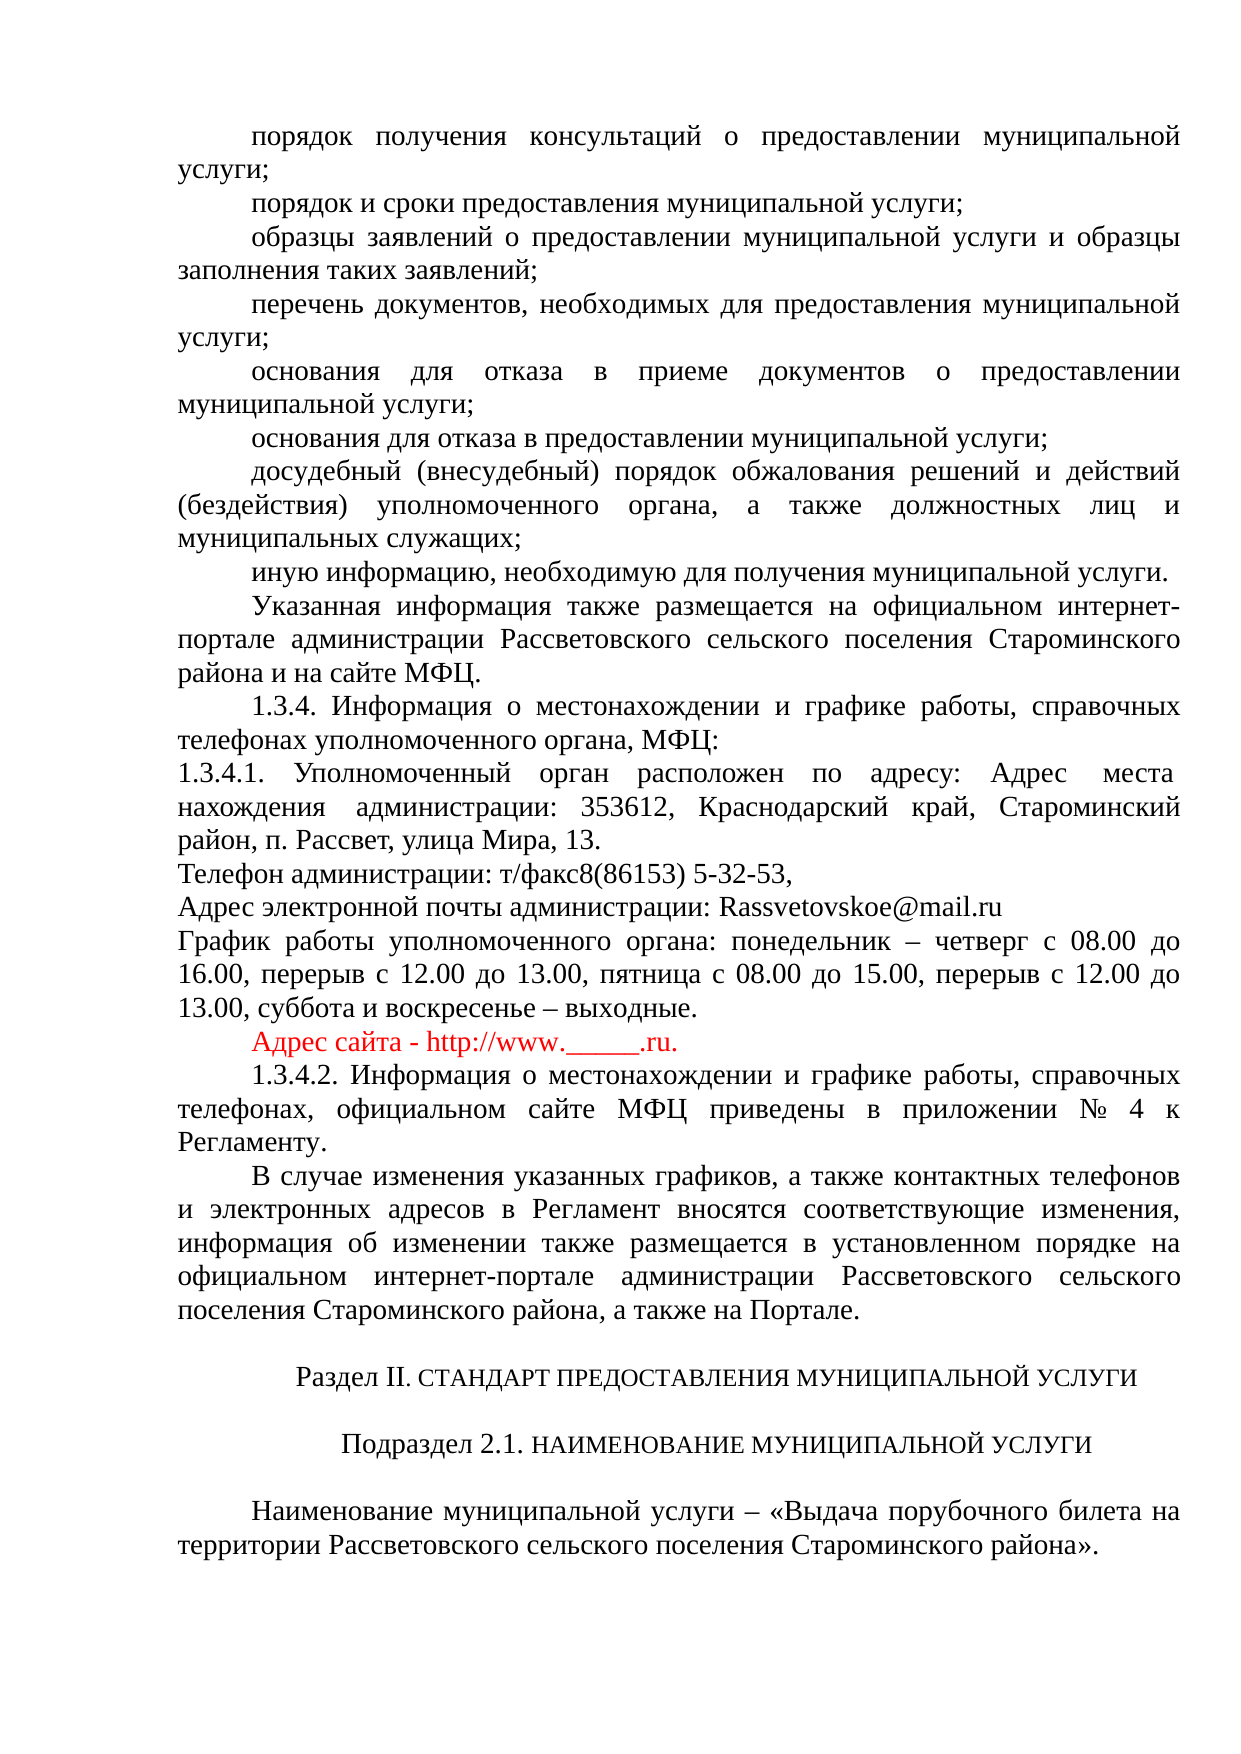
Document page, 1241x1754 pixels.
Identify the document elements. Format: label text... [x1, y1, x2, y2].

text Раздел II. СТАНДАРТ ПРЕДОСТАВЛЕНИЯ МУНИЦИПАЛЬНОЙ УСЛУГИ [177, 1359, 1181, 1393]
text Подраздел 2.1. НАИМЕНОВАНИЕ МУНИЦИПАЛЬНОЙ УСЛУГИ [177, 1426, 1181, 1460]
text Наименование муниципальной услуги – «Выдача порубочного билета на территории Рассветовского сельского поселения Староминского района». [177, 1493, 1181, 1560]
text Адрес сайта - http://www._____.ru. [177, 1024, 1181, 1057]
text досудебный (внесудебный) порядок обжалования решений и действий (бездействия) уполномоченного органа, а также должностных лиц и муниципальных служащих; [177, 453, 1181, 554]
text 1.3.4.1. Уполномоченный орган расположен по адресу: Адрес места нахождения администрации: 353612, Краснодарский край, Староминский район, п. Рассвет, улица Мира, 13. [177, 755, 1181, 856]
text График работы уполномоченного органа: понедельник – четверг с 08.00 до 16.00, перерыв с 12.00 до 13.00, пятница с 08.00 до 15.00, перерыв с 12.00 до 13.00, суббота и воскресенье – выходные. [177, 923, 1181, 1024]
text Адрес электронной почты администрации: Rassvetovskoe@mail.ru [177, 889, 1181, 923]
text иную информацию, необходимую для получения муниципальной услуги. [177, 554, 1181, 588]
text основания для отказа в предоставлении муниципальной услуги; [177, 420, 1181, 453]
text порядок получения консультаций о предоставлении муниципальной услуги; [177, 118, 1181, 185]
text В случае изменения указанных графиков, а также контактных телефонов и электронных адресов в Регламент вносятся соответствующие изменения, информация об изменении также размещается в установленном порядке на официальном интернет-портале администрации Рассветовского сельского поселения Староминского района, а также на Портале. [177, 1158, 1181, 1326]
text 1.3.4. Информация о местонахождении и графике работы, справочных телефонах уполномоченного органа, МФЦ: [177, 688, 1181, 755]
text 1.3.4.2. Информация о местонахождении и графике работы, справочных телефонах, официальном сайте МФЦ приведены в приложении № 4 к Регламенту. [177, 1057, 1181, 1158]
text перечень документов, необходимых для предоставления муниципальной услуги; [177, 286, 1181, 353]
text Телефон администрации: т/факс8(86153) 5-32-53, [177, 856, 1181, 889]
text основания для отказа в приеме документов о предоставлении муниципальной услуги; [177, 353, 1181, 420]
text Указанная информация также размещается на официальном интернет-портале администрации Рассветовского сельского поселения Староминского района и на сайте МФЦ. [177, 588, 1181, 688]
text образцы заявлений о предоставлении муниципальной услуги и образцы заполнения таких заявлений; [177, 219, 1181, 286]
text порядок и сроки предоставления муниципальной услуги; [177, 185, 1181, 219]
